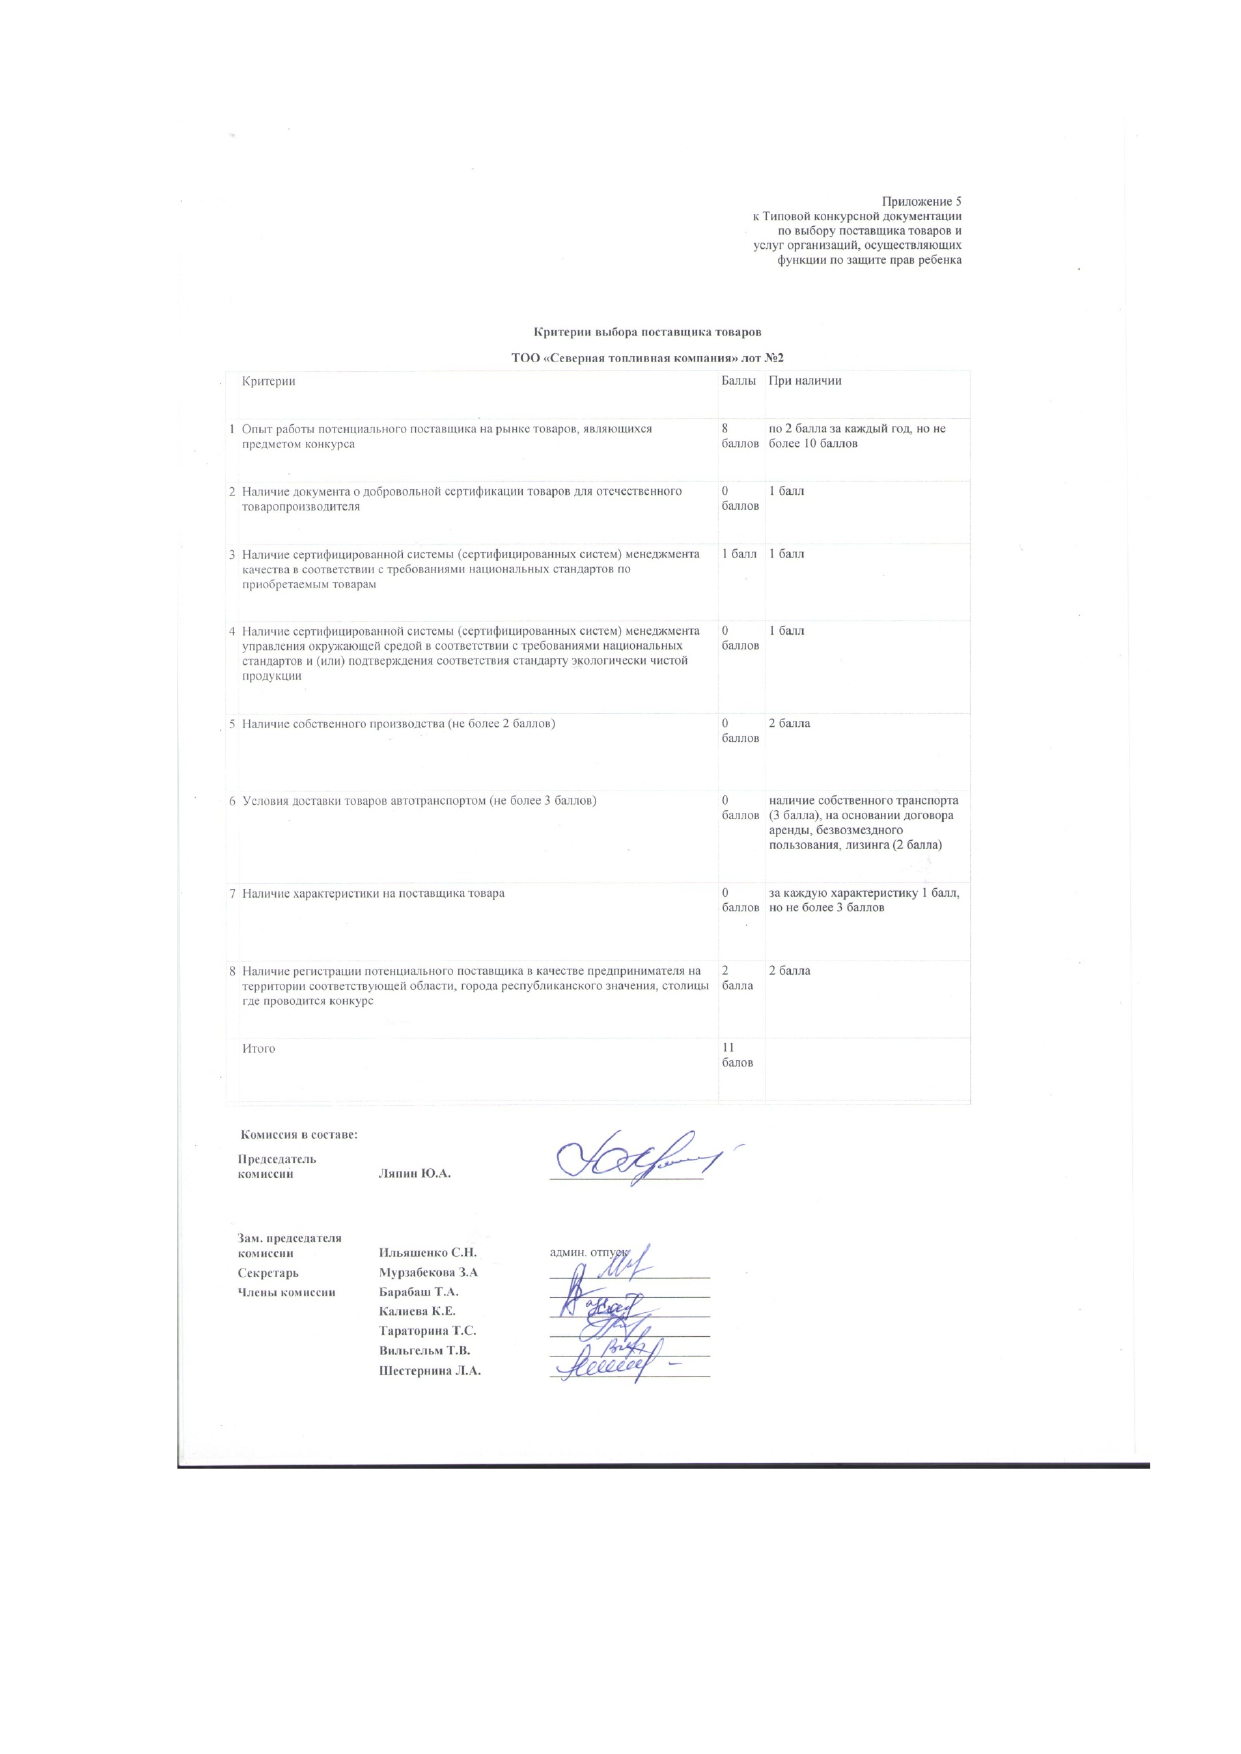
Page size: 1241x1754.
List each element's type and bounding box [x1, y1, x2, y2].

picture [177, 118, 1151, 1469]
